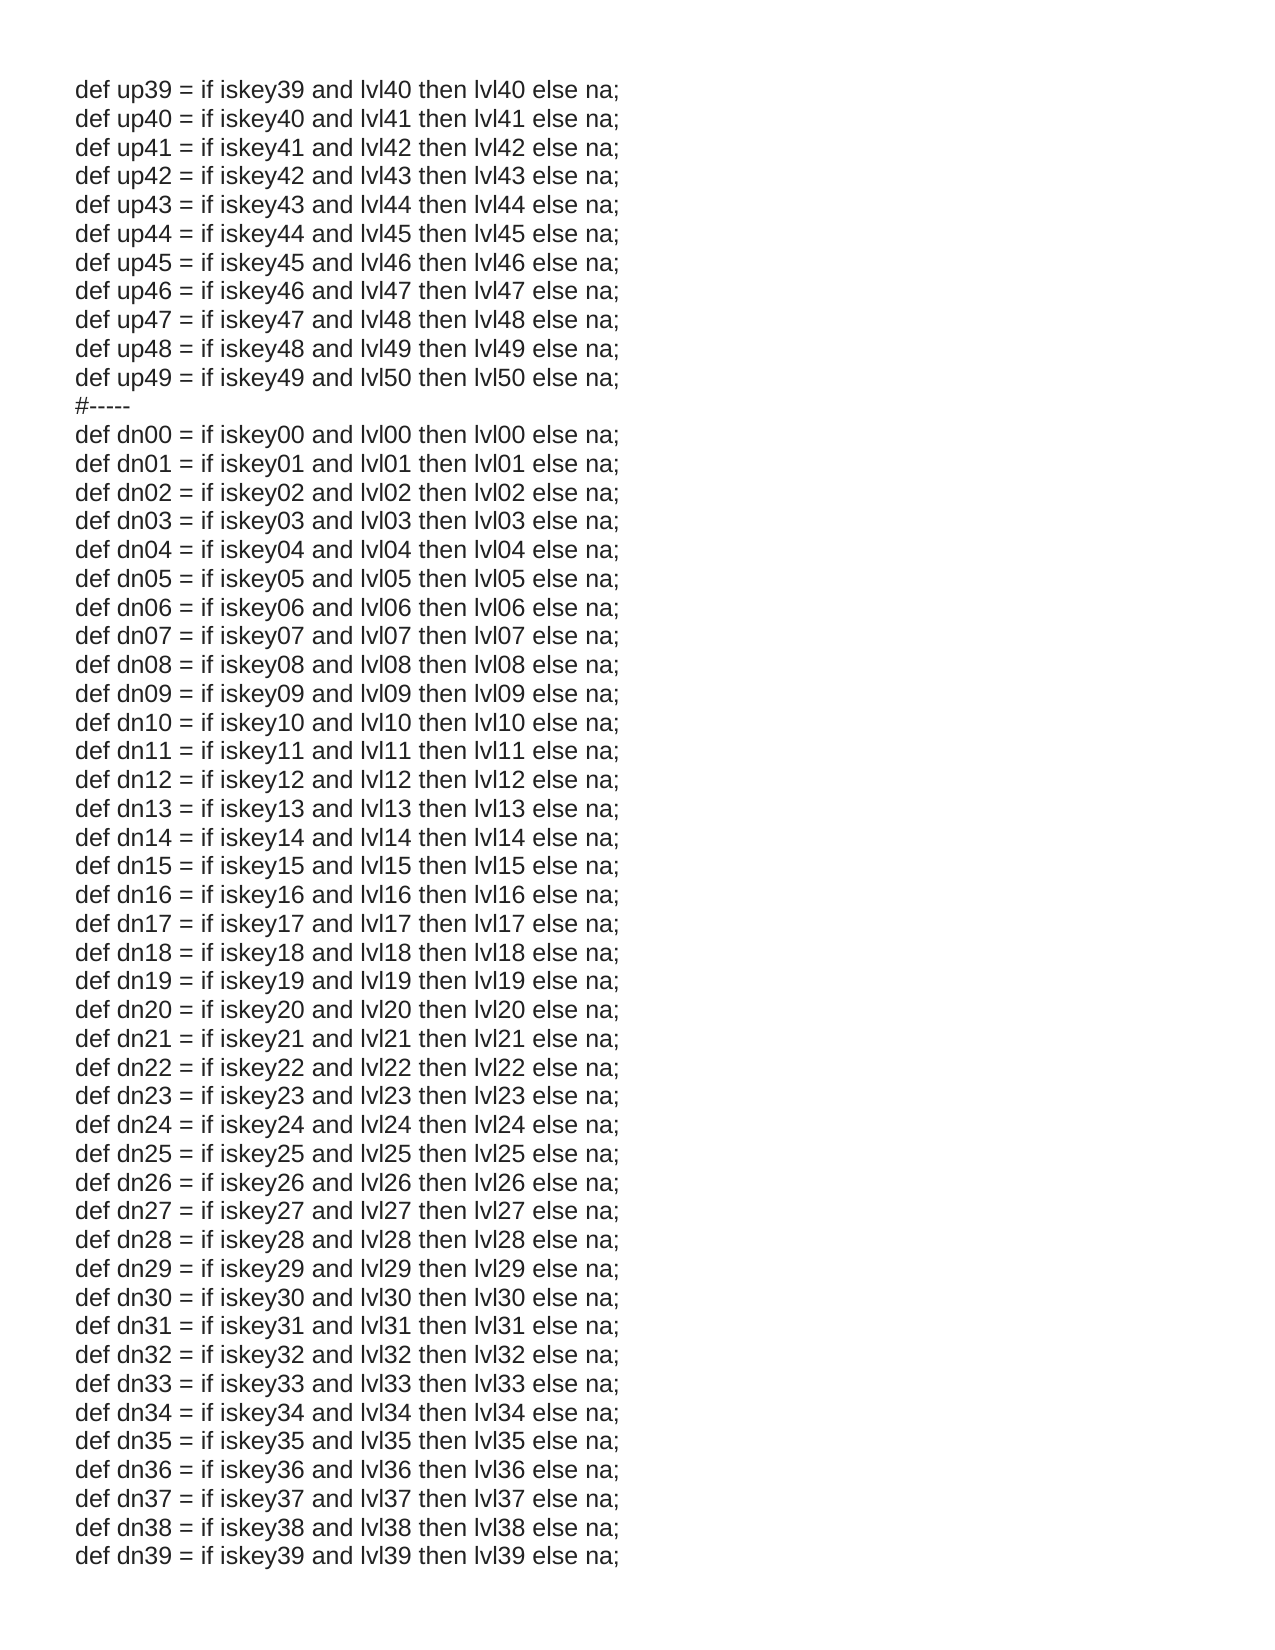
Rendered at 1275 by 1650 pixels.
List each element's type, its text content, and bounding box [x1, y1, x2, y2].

text def dn10 = if iskey10 and lvl10 then lvl10 else na; [75, 707, 1200, 736]
text #----- [75, 391, 1200, 420]
text def dn16 = if iskey16 and lvl16 then lvl16 else na; [75, 880, 1200, 909]
text def dn39 = if iskey39 and lvl39 then lvl39 else na; [75, 1541, 1200, 1570]
text def up43 = if iskey43 and lvl44 then lvl44 else na; [75, 190, 1200, 219]
text def up48 = if iskey48 and lvl49 then lvl49 else na; [75, 334, 1200, 362]
text def dn28 = if iskey28 and lvl28 then lvl28 else na; [75, 1225, 1200, 1254]
text def dn35 = if iskey35 and lvl35 then lvl35 else na; [75, 1426, 1200, 1455]
text def up41 = if iskey41 and lvl42 then lvl42 else na; [75, 132, 1200, 161]
text def dn32 = if iskey32 and lvl32 then lvl32 else na; [75, 1340, 1200, 1369]
text def dn33 = if iskey33 and lvl33 then lvl33 else na; [75, 1369, 1200, 1397]
text def dn25 = if iskey25 and lvl25 then lvl25 else na; [75, 1139, 1200, 1167]
text def dn34 = if iskey34 and lvl34 then lvl34 else na; [75, 1397, 1200, 1426]
text def dn15 = if iskey15 and lvl15 then lvl15 else na; [75, 851, 1200, 880]
text def dn11 = if iskey11 and lvl11 then lvl11 else na; [75, 736, 1200, 765]
text def up46 = if iskey46 and lvl47 then lvl47 else na; [75, 276, 1200, 305]
text def up42 = if iskey42 and lvl43 then lvl43 else na; [75, 161, 1200, 190]
text def dn26 = if iskey26 and lvl26 then lvl26 else na; [75, 1167, 1200, 1196]
text def dn31 = if iskey31 and lvl31 then lvl31 else na; [75, 1311, 1200, 1340]
text def dn20 = if iskey20 and lvl20 then lvl20 else na; [75, 995, 1200, 1024]
text def dn30 = if iskey30 and lvl30 then lvl30 else na; [75, 1282, 1200, 1311]
text def dn13 = if iskey13 and lvl13 then lvl13 else na; [75, 794, 1200, 822]
text def dn22 = if iskey22 and lvl22 then lvl22 else na; [75, 1052, 1200, 1081]
text def dn24 = if iskey24 and lvl24 then lvl24 else na; [75, 1110, 1200, 1139]
text def dn19 = if iskey19 and lvl19 then lvl19 else na; [75, 966, 1200, 995]
text def up44 = if iskey44 and lvl45 then lvl45 else na; [75, 219, 1200, 247]
text def dn07 = if iskey07 and lvl07 then lvl07 else na; [75, 621, 1200, 650]
text def up45 = if iskey45 and lvl46 then lvl46 else na; [75, 247, 1200, 276]
text def dn06 = if iskey06 and lvl06 then lvl06 else na; [75, 592, 1200, 621]
text def up49 = if iskey49 and lvl50 then lvl50 else na; [75, 362, 1200, 391]
text def dn36 = if iskey36 and lvl36 then lvl36 else na; [75, 1455, 1200, 1484]
text def dn05 = if iskey05 and lvl05 then lvl05 else na; [75, 564, 1200, 592]
text def dn00 = if iskey00 and lvl00 then lvl00 else na; [75, 420, 1200, 449]
text def up40 = if iskey40 and lvl41 then lvl41 else na; [75, 104, 1200, 132]
text def dn17 = if iskey17 and lvl17 then lvl17 else na; [75, 909, 1200, 937]
text def dn21 = if iskey21 and lvl21 then lvl21 else na; [75, 1024, 1200, 1052]
text def dn27 = if iskey27 and lvl27 then lvl27 else na; [75, 1196, 1200, 1225]
text def dn03 = if iskey03 and lvl03 then lvl03 else na; [75, 506, 1200, 535]
text def dn04 = if iskey04 and lvl04 then lvl04 else na; [75, 535, 1200, 564]
text def up47 = if iskey47 and lvl48 then lvl48 else na; [75, 305, 1200, 334]
text def dn12 = if iskey12 and lvl12 then lvl12 else na; [75, 765, 1200, 794]
text def dn38 = if iskey38 and lvl38 then lvl38 else na; [75, 1512, 1200, 1541]
text def dn14 = if iskey14 and lvl14 then lvl14 else na; [75, 822, 1200, 851]
text def dn09 = if iskey09 and lvl09 then lvl09 else na; [75, 679, 1200, 707]
text def dn02 = if iskey02 and lvl02 then lvl02 else na; [75, 477, 1200, 506]
text def dn23 = if iskey23 and lvl23 then lvl23 else na; [75, 1081, 1200, 1110]
text def dn37 = if iskey37 and lvl37 then lvl37 else na; [75, 1484, 1200, 1512]
text def dn29 = if iskey29 and lvl29 then lvl29 else na; [75, 1254, 1200, 1282]
text def dn18 = if iskey18 and lvl18 then lvl18 else na; [75, 937, 1200, 966]
text def up39 = if iskey39 and lvl40 then lvl40 else na; [75, 75, 1200, 104]
text def dn08 = if iskey08 and lvl08 then lvl08 else na; [75, 650, 1200, 679]
text def dn01 = if iskey01 and lvl01 then lvl01 else na; [75, 449, 1200, 477]
